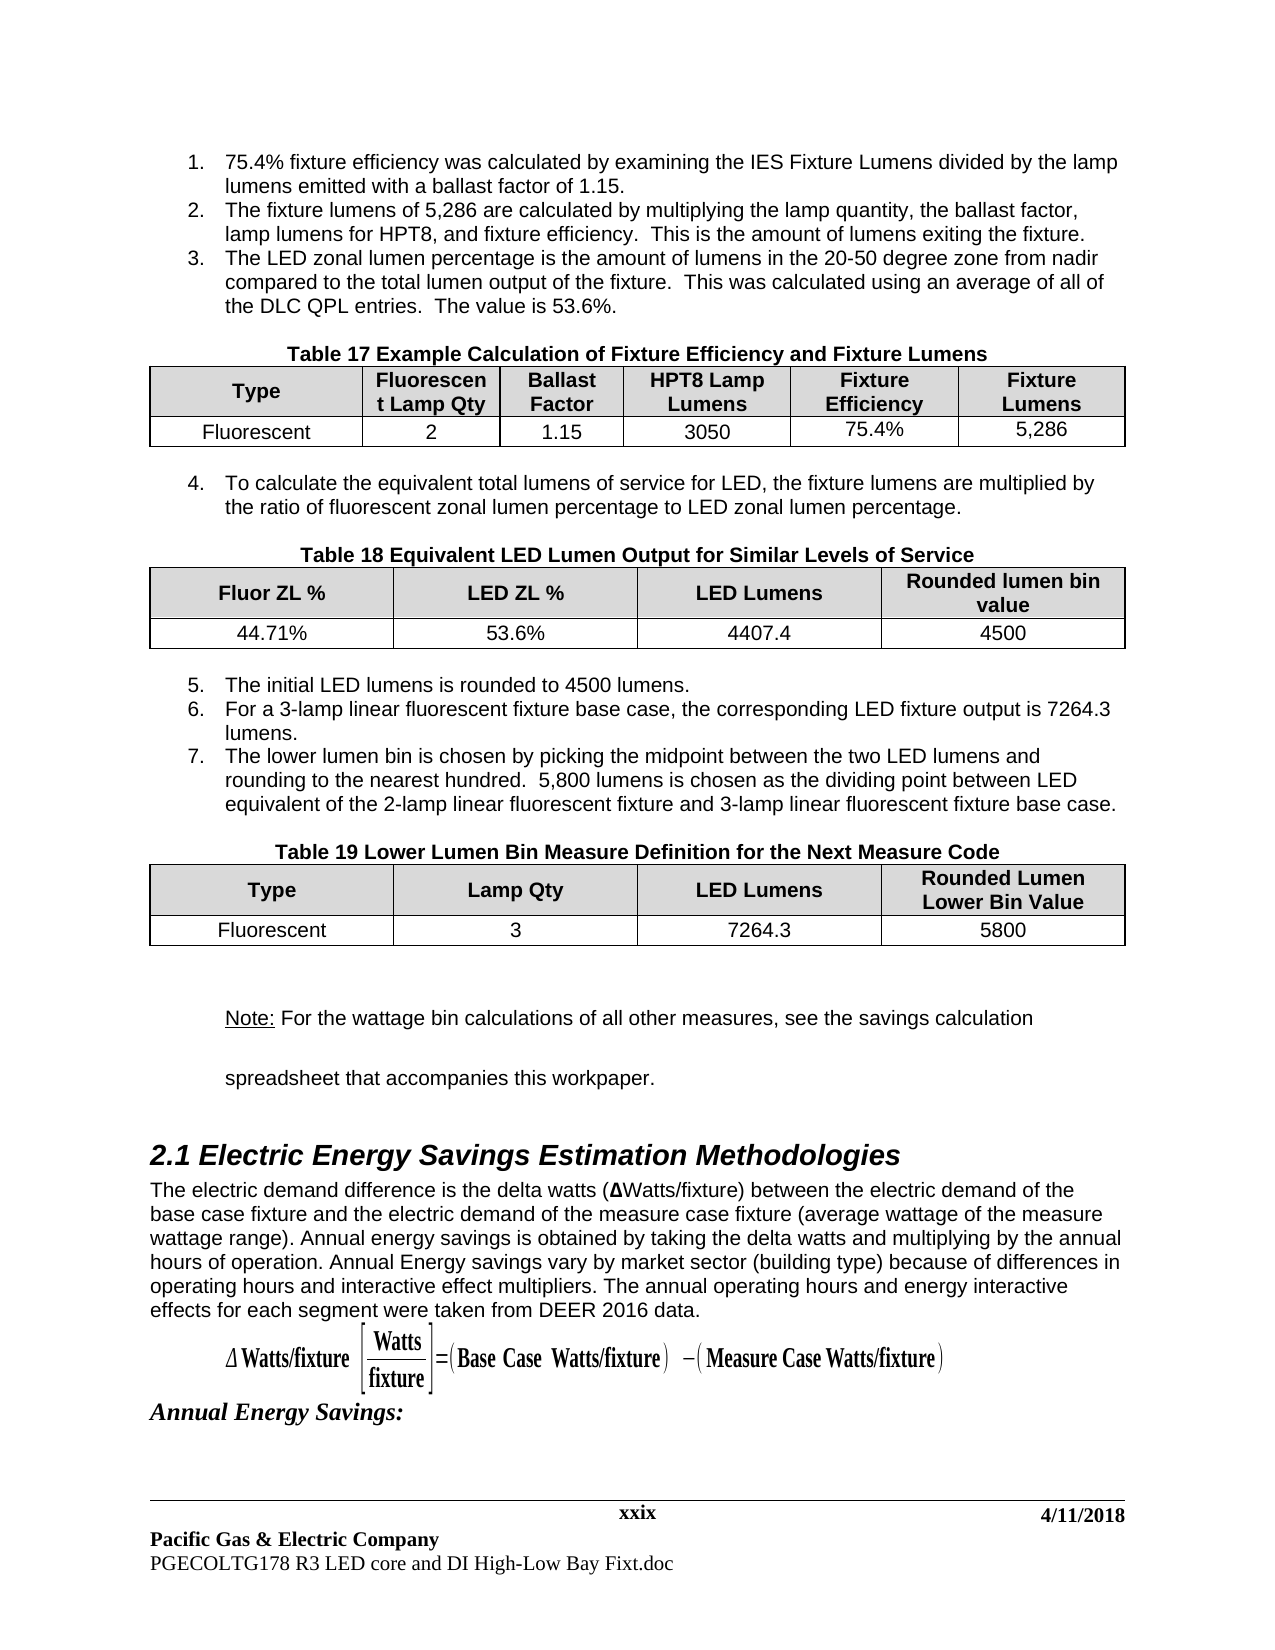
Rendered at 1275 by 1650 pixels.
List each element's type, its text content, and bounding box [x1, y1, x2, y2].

subtitle 2.1 Electric Energy Savings Estimation Methodologies [150, 1138, 1125, 1172]
table_header Lamp Qty [394, 865, 637, 915]
list 75.4% fixture efficiency was calculated by examining the IES Fixture Lumens divided by the lamp lumens emitted with a ballast factor of 1.15. [187, 150, 1125, 198]
table_cell 44.71% [151, 619, 393, 647]
table_cell 1.15 [501, 417, 623, 446]
table_header Rounded lumen bin value [882, 568, 1124, 617]
table_cell Fluorescent [151, 417, 362, 446]
list The LED zonal lumen percentage is the amount of lumens in the 20-50 degree zone from nadir compared to the total lumen output of the fixture. This was calculated using an average of all of the DLC QPL entries. The value is 53.6%. [187, 246, 1125, 318]
list For a 3-lamp linear fluorescent fixture base case, the corresponding LED fixture output is 7264.3 lumens. [187, 696, 1125, 744]
table_header LED Lumens [638, 865, 881, 915]
table_header LED Lumens [638, 568, 881, 617]
table_header Fluor ZL % [151, 568, 393, 617]
list The lower lumen bin is chosen by picking the midpoint between the two LED lumens and rounding to the nearest hundred. 5,800 lumens is chosen as the dividing point between LED equivalent of the 2-lamp linear fluorescent fixture and 3-lamp linear fluorescent fixture base case. [187, 744, 1125, 816]
table_cell 5800 [882, 916, 1124, 945]
list The initial LED lumens is rounded to 4500 lumens. [187, 672, 1125, 696]
text Annual Energy Savings: [150, 1397, 1125, 1426]
list To calculate the equivalent total lumens of service for LED, the fixture lumens are multiplied by the ratio of fluorescent zonal lumen percentage to LED zonal lumen percentage. [187, 471, 1125, 519]
table_header Ballast Factor [501, 367, 623, 416]
table_cell 7264.3 [638, 916, 881, 945]
table_header HPT8 Lamp Lumens [624, 367, 790, 416]
table_cell 53.6% [394, 619, 637, 647]
table_cell Fluorescent [151, 916, 393, 945]
text Note: For the wattage bin calculations of all other measures, see the savings calculation spreadsheet that accompanies this workpaper. [225, 970, 1125, 1089]
table_header Fixture Lumens [959, 367, 1124, 416]
table_header Type [151, 367, 362, 416]
table_cell 2 [363, 417, 499, 446]
table_header Fluorescent Lamp Qty [363, 367, 499, 416]
table_cell 4500 [882, 619, 1124, 647]
table_cell 3 [394, 916, 637, 945]
text The electric demand difference is the delta watts (∆Watts/fixture) between the electric demand of the base case fixture and the electric demand of the measure case fixture (average wattage of the measure wattage range). Annual energy savings is obtained by taking the delta watts and multiplying by the annual hours of operation. Annual Energy savings vary by market sector (building type) because of differences in operating hours and interactive effect multipliers. The annual operating hours and energy interactive effects for each segment were taken from DEER 2016 data. [150, 1178, 1125, 1322]
table_header Type [151, 865, 393, 915]
table_cell 4407.4 [638, 619, 881, 647]
text Table 18 Equivalent LED Lumen Output for Similar Levels of Service [150, 543, 1125, 567]
table_header LED ZL % [394, 568, 637, 617]
table_cell 3050 [624, 417, 790, 446]
list The fixture lumens of 5,286 are calculated by multiplying the lamp quantity, the ballast factor, lamp lumens for HPT8, and fixture efficiency. This is the amount of lumens exiting the fixture. [187, 198, 1125, 246]
text Table 17 Example Calculation of Fixture Efficiency and Fixture Lumens [150, 342, 1125, 366]
table_cell 75.4% [791, 417, 958, 446]
table_cell 5,286 [959, 417, 1124, 446]
table_header Rounded Lumen Lower Bin Value [882, 865, 1124, 915]
text Table 19 Lower Lumen Bin Measure Definition for the Next Measure Code [150, 840, 1125, 864]
table_header Fixture Efficiency [791, 367, 958, 416]
